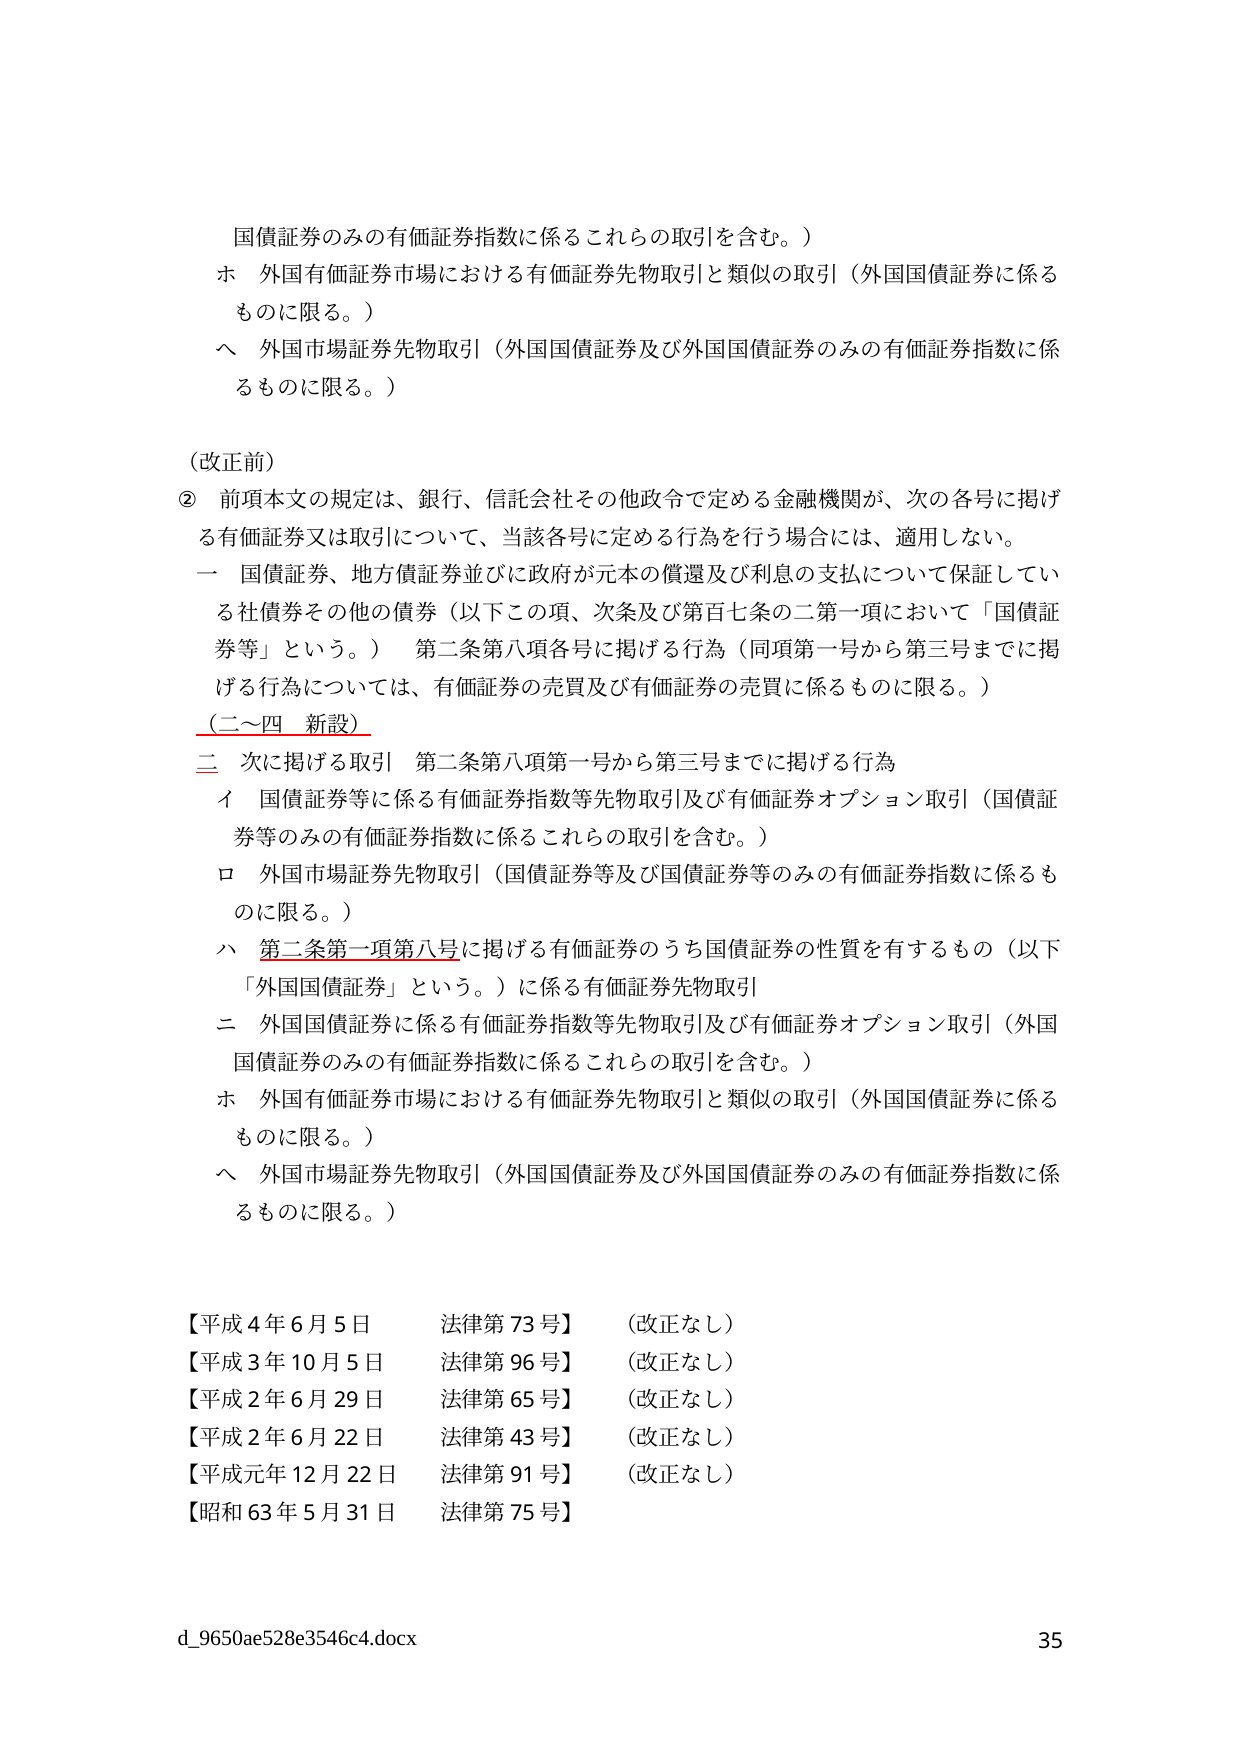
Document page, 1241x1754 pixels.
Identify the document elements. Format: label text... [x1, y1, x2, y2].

text 二 次に掲げる取引 第二条第八項第一号から第三号までに掲げる行為 [196, 742, 1063, 779]
text ホ 外国有価証券市場における有価証券先物取引と類似の取引（外国国債証券に係るものに限る。） [215, 254, 1063, 329]
text ロ 外国市場証券先物取引（国債証券等及び国債証券等のみの有価証券指数に係るものに限る。） [215, 854, 1063, 929]
text へ 外国市場証券先物取引（外国国債証券及び外国国債証券のみの有価証券指数に係るものに限る。） [215, 1154, 1063, 1229]
text 【平成2年6月29日 法律第65号】 （改正なし） [177, 1379, 1063, 1417]
text 【平成4年6月5日 法律第73号】 （改正なし） [177, 1304, 1063, 1342]
text 【平成3年10月5日 法律第96号】 （改正なし） [177, 1342, 1063, 1379]
text （二～四 新設） [196, 704, 1063, 742]
text （改正前） [177, 442, 1063, 479]
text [215, 217, 1063, 254]
text 【平成2年6月22日 法律第43号】 （改正なし） [177, 1417, 1063, 1454]
text ② 前項本文の規定は、銀行、信託会社その他政令で定める金融機関が、次の各号に掲げる有価証券又は取引について、当該各号に定める行為を行う場合には、適用しない。 [177, 479, 1063, 554]
text へ 外国市場証券先物取引（外国国債証券及び外国国債証券のみの有価証券指数に係るものに限る。） [215, 329, 1063, 404]
text ホ 外国有価証券市場における有価証券先物取引と類似の取引（外国国債証券に係るものに限る。） [215, 1079, 1063, 1154]
text 一 国債証券、地方債証券並びに政府が元本の償還及び利息の支払について保証している社債券その他の債券（以下この項、次条及び第百七条の二第一項において「国債証券等」という。） 第二条第八項各号に掲げる行為（同項第一号から第三号までに掲げる行為については、有価証券の売買及び有価証券の売買に係るものに限る。） [196, 554, 1063, 704]
text ニ 外国国債証券に係る有価証券指数等先物取引及び有価証券オプション取引（外国国債証券のみの有価証券指数に係るこれらの取引を含む。） [215, 1004, 1063, 1079]
text イ 国債証券等に係る有価証券指数等先物取引及び有価証券オプション取引（国債証券等のみの有価証券指数に係るこれらの取引を含む。） [215, 779, 1063, 854]
text ハ 第二条第一項第八号に掲げる有価証券のうち国債証券の性質を有するもの（以下「外国国債証券」という。）に係る有価証券先物取引 [215, 929, 1063, 1004]
text 【昭和63年5月31日 法律第75号】 [177, 1492, 1063, 1529]
text 【平成元年12月22日 法律第91号】 （改正なし） [177, 1454, 1063, 1492]
